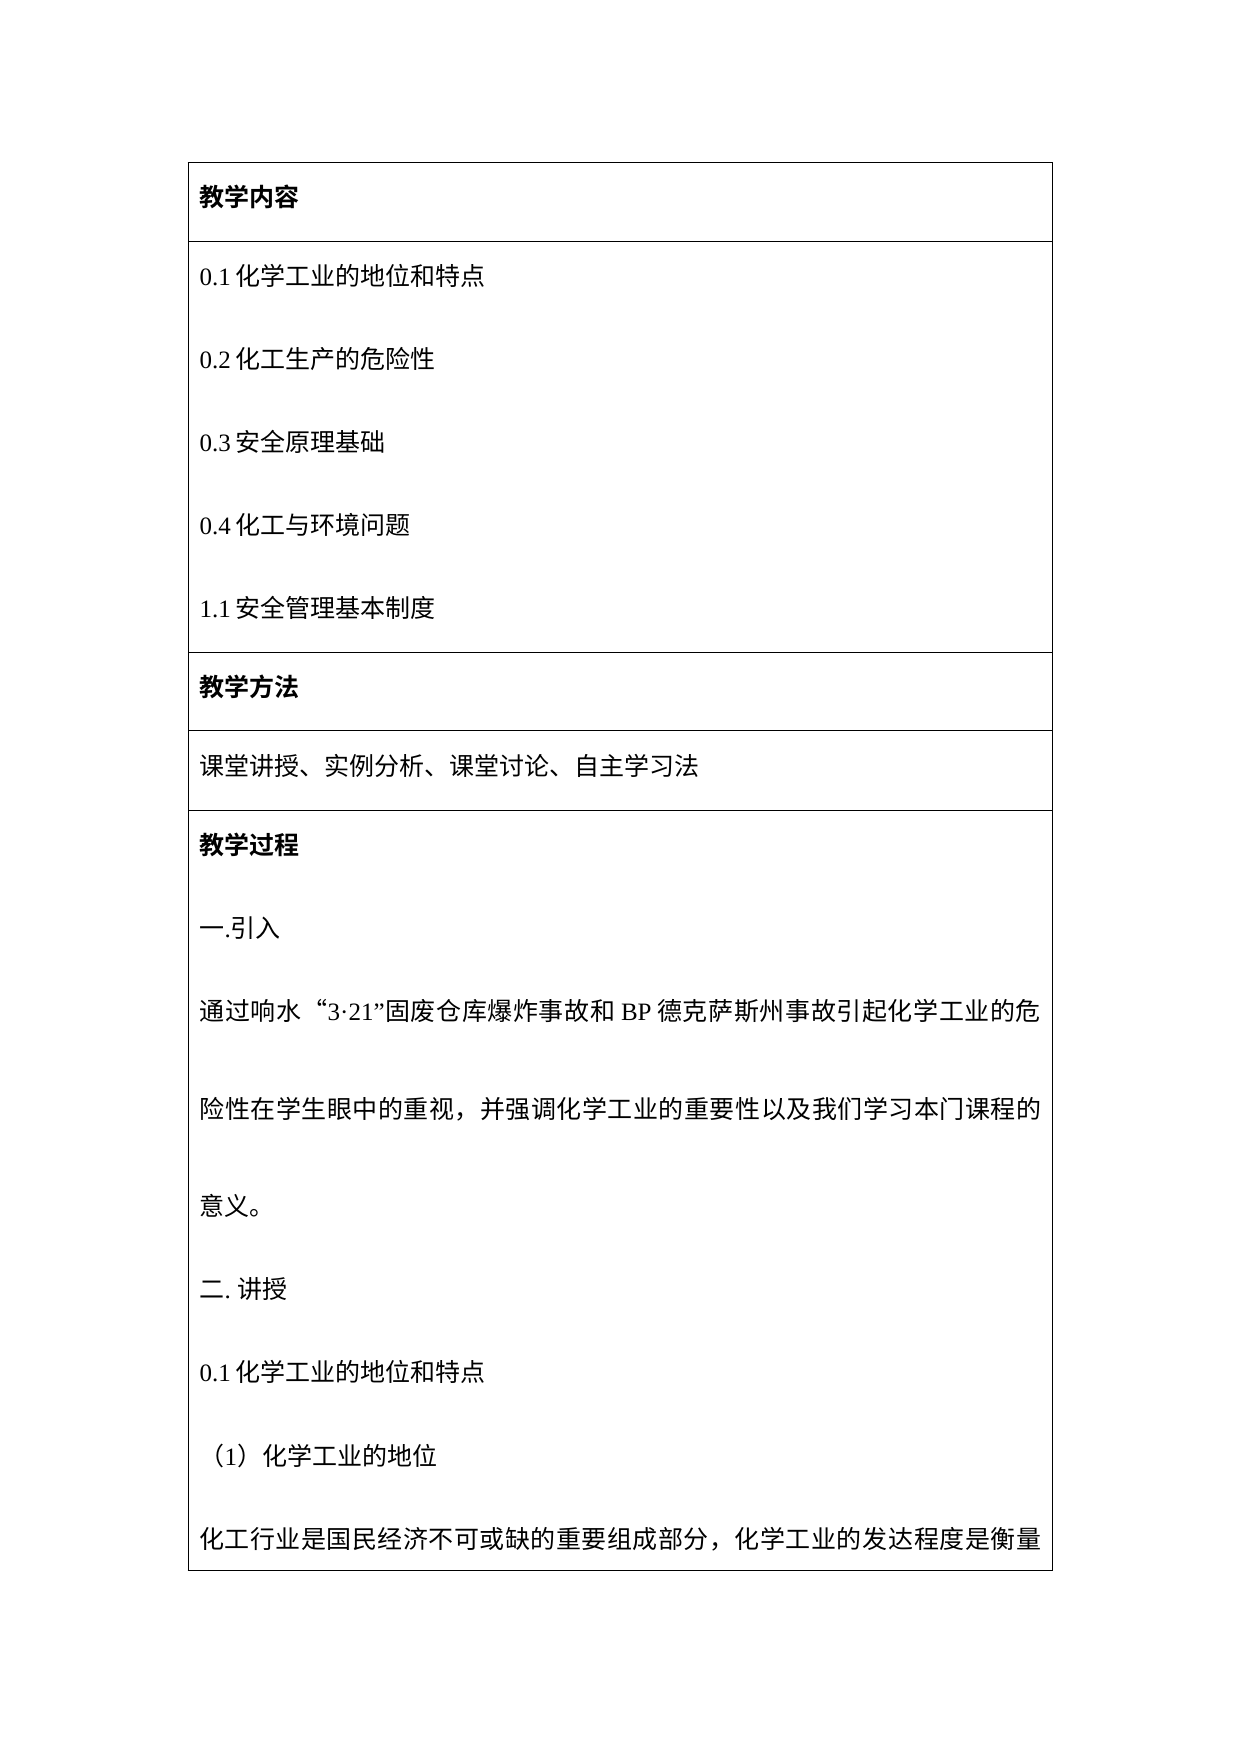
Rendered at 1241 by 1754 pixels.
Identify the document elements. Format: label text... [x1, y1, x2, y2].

table_cell 0.1化学工业的地位和特点 0.2化工生产的危险性 0.3安全原理基础 0.4化工与环境问题 1.1安全管理基本制度 [189, 242, 1052, 652]
table_cell 教学方法 [189, 653, 1052, 730]
table_cell 课堂讲授、实例分析、课堂讨论、自主学习法 [189, 731, 1052, 810]
table_cell 教学内容 [189, 163, 1052, 241]
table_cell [189, 811, 1052, 1570]
